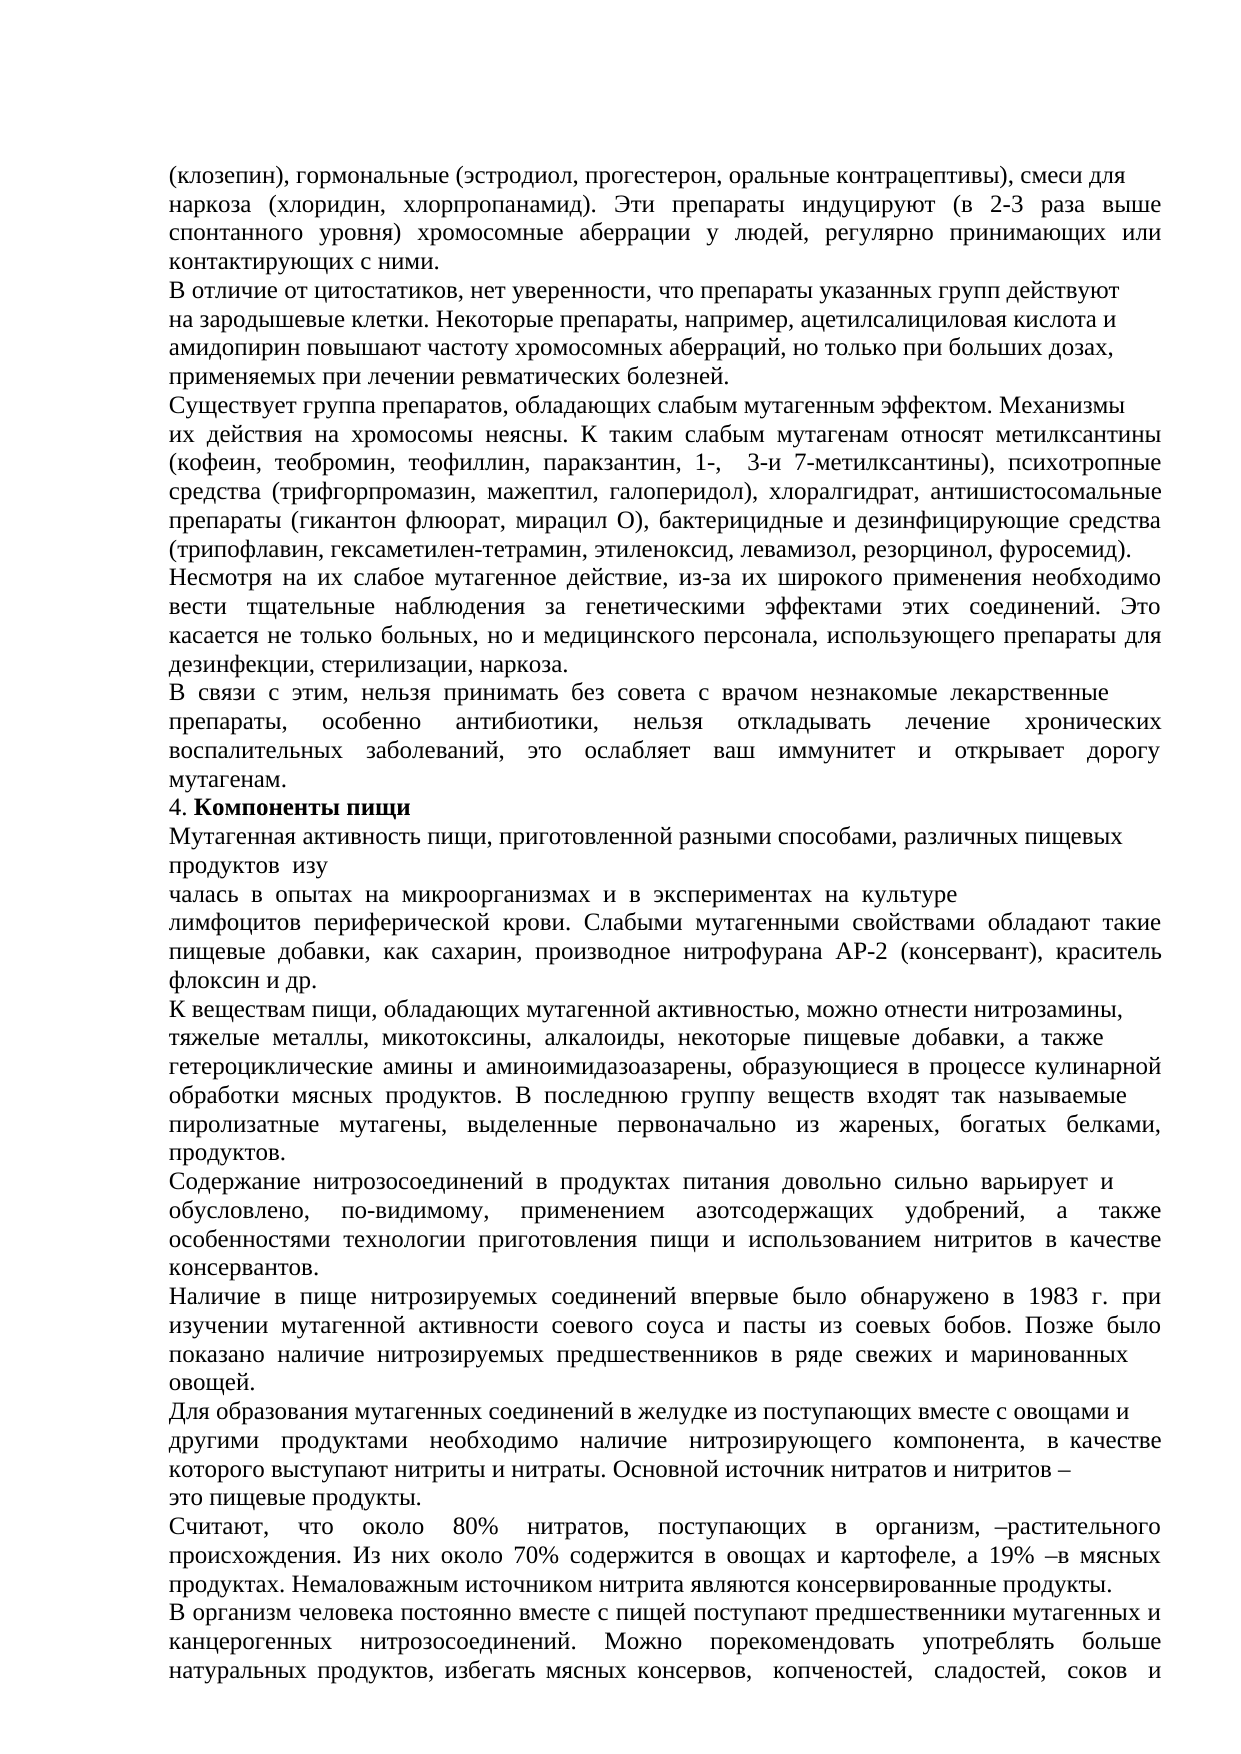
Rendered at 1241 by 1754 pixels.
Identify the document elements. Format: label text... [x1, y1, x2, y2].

text Мутагенная активность пищи, приготовленной разными способами, различных пищевых [169, 821, 1162, 850]
text 4. Компоненты пищи [169, 792, 1162, 821]
text применяемых при лечении ревматических болезней. [169, 361, 1162, 390]
text Считают, что около 80% нитратов, поступающих в организм, –растительного происхождения. Из них около 70% содержится в овощах и картофеле, а 19% –в мясных продуктах. Немаловажным источником нитрита являются консервированные продукты. [169, 1511, 1162, 1597]
text овощей. [169, 1367, 1162, 1396]
text обусловлено, по-видимому, применением азотсодержащих удобрений, а также особенностями технологии приготовления пищи и использованием нитритов в качестве консервантов. [169, 1195, 1162, 1281]
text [169, 1597, 1162, 1684]
text продуктов изу [169, 850, 1162, 879]
text на зародышевые клетки. Некоторые препараты, например, ацетилсалициловая кислота и [169, 304, 1162, 332]
text (клозепин), гормональные (эстродиол, прогестерон, оральные контрацептивы), смеси для [169, 160, 1162, 189]
text пиролизатные мутагены, выделенные первоначально из жареных, богатых белками, продуктов. [169, 1109, 1162, 1166]
text чалась в опытах на микроорганизмах и в экспериментах на культуре [169, 879, 1162, 907]
text тяжелые металлы, микотоксины, алкалоиды, некоторые пищевые добавки, а также [169, 1022, 1162, 1051]
text лимфоцитов периферической крови. Слабыми мутагенными свойствами обладают такие пищевые добавки, как сахарин, производное нитрофурана АР-2 (консервант), краситель флоксин и др. [169, 907, 1162, 994]
text Содержание нитрозосоединений в продуктах питания довольно сильно варьирует и [169, 1166, 1162, 1195]
text В связи с этим, нельзя принимать без совета с врачом незнакомые лекарственные [169, 677, 1162, 706]
text амидопирин повышают частоту хромосомных аберраций, но только при больших дозах, [169, 332, 1162, 361]
text Существует группа препаратов, обладающих слабым мутагенным эффектом. Механизмы [169, 390, 1162, 419]
text К веществам пищи, обладающих мутагенной активностью, можно отнести нитрозамины, [169, 994, 1162, 1022]
text В отличие от цитостатиков, нет уверенности, что препараты указанных групп действуют [169, 275, 1162, 304]
text наркоза (хлоридин, хлорпропанамид). Эти препараты индуцируют (в 2-3 раза выше спонтанного уровня) хромосомные аберрации у людей, регулярно принимающих или контактирующих с ними. [169, 189, 1162, 275]
text это пищевые продукты. [169, 1482, 1162, 1511]
text Для образования мутагенных соединений в желудке из поступающих вместе с овощами и [169, 1396, 1162, 1425]
text Наличие в пище нитрозируемых соединений впервые было обнаружено в 1983 г. при изучении мутагенной активности соевого соуса и пасты из соевых бобов. Позже было показано наличие нитрозируемых предшественников в ряде свежих и маринованных [169, 1281, 1162, 1367]
text другими продуктами необходимо наличие нитрозирующего компонента, в качестве которого выступают нитриты и нитраты. Основной источник нитратов и нитритов – [169, 1425, 1162, 1482]
text гетероциклические амины и аминоимидазоазарены, образующиеся в процессе кулинарной обработки мясных продуктов. В последнюю группу веществ входят так называемые [169, 1051, 1162, 1109]
text Несмотря на их слабое мутагенное действие, из-за их широкого применения необходимо вести тщательные наблюдения за генетическими эффектами этих соединений. Это касается не только больных, но и медицинского персонала, использующего препараты для дезинфекции, стерилизации, наркоза. [169, 562, 1162, 677]
text препараты, особенно антибиотики, нельзя откладывать лечение хронических воспалительных заболеваний, это ослабляет ваш иммунитет и открывает дорогу мутагенам. [169, 706, 1162, 792]
text их действия на хромосомы неясны. К таким слабым мутагенам относят метилксантины (кофеин, теобромин, теофиллин, паракзантин, 1-, 3-и 7-метилксантины), психотропные средства (трифгорпромазин, мажептил, галоперидол), хлоралгидрат, антишистосомальные препараты (гикантон флюорат, мирацил О), бактерицидные и дезинфицирующие средства (трипофлавин, гексаметилен-тетрамин, этиленоксид, левамизол, резорцинол, фуросемид). [169, 419, 1162, 562]
